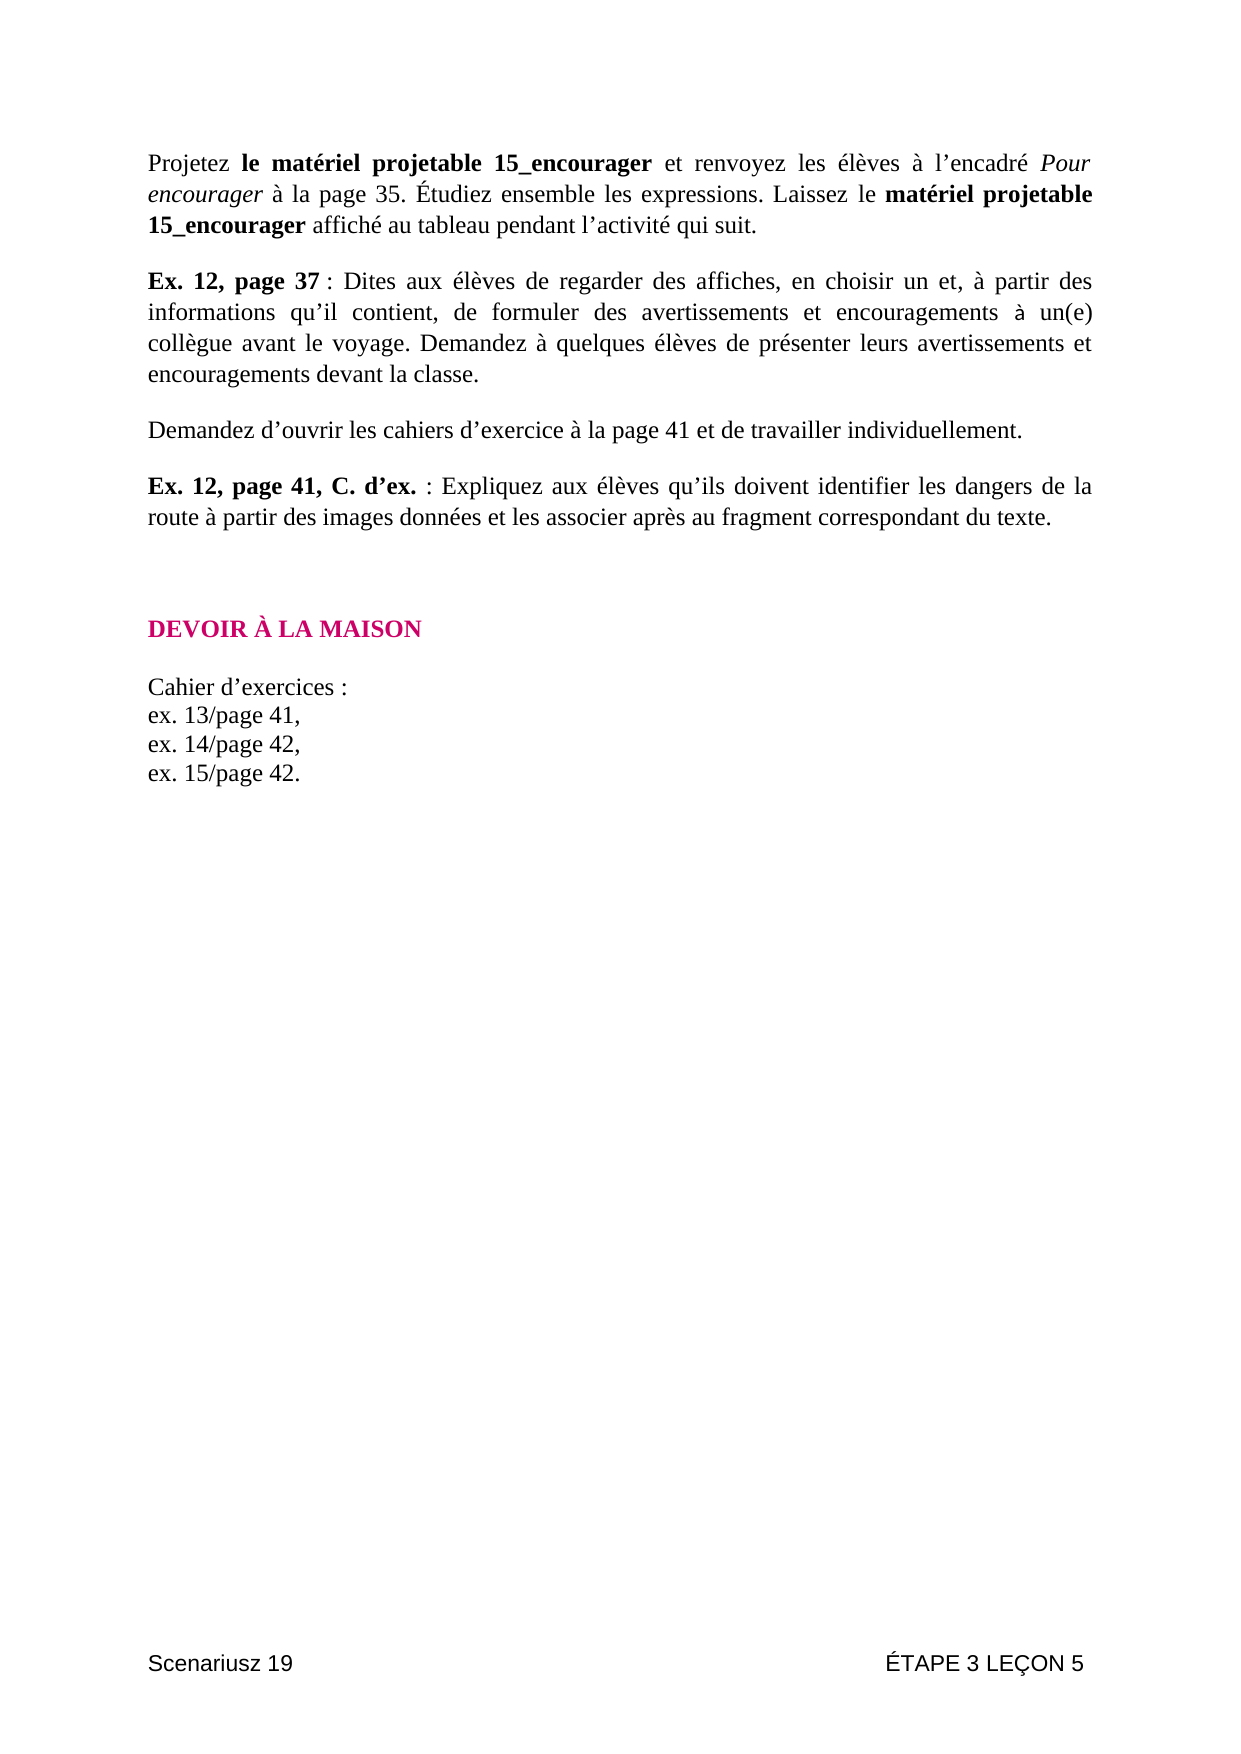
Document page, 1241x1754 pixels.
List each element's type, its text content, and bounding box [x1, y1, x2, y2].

text Ex. 12, page 37 : Dites aux élèves de regarder des affiches, en choisir un et, à partir des informations qu’il contient, de formuler des avertissements et encouragements à un(e) collègue avant le voyage. Demandez à quelques élèves de présenter leurs avertissements et encouragements devant la classe. [148, 266, 1093, 388]
text Demandez d’ouvrir les cahiers d’exercice à la page 41 et de travailler individuellement. [148, 415, 1093, 444]
text Cahier d’exercices : [148, 672, 1093, 701]
text ex. 15/page 42. [148, 758, 1093, 787]
text ex. 13/page 41, [148, 701, 1093, 729]
text ex. 14/page 42, [148, 729, 1093, 758]
text Projetez le matériel projetable 15_encourager et renvoyez les élèves à l’encadré Pour encourager à la page 35. Étudiez ensemble les expressions. Laissez le matériel projetable 15_encourager affiché au tableau pendant l’activité qui suit. [148, 148, 1093, 238]
text DEVOIR À LA MAISON [148, 614, 1093, 643]
text Ex. 12, page 41, C. d’ex. : Expliquez aux élèves qu’ils doivent identifier les dangers de la route à partir des images données et les associer après au fragment correspondant du texte. [148, 471, 1093, 531]
